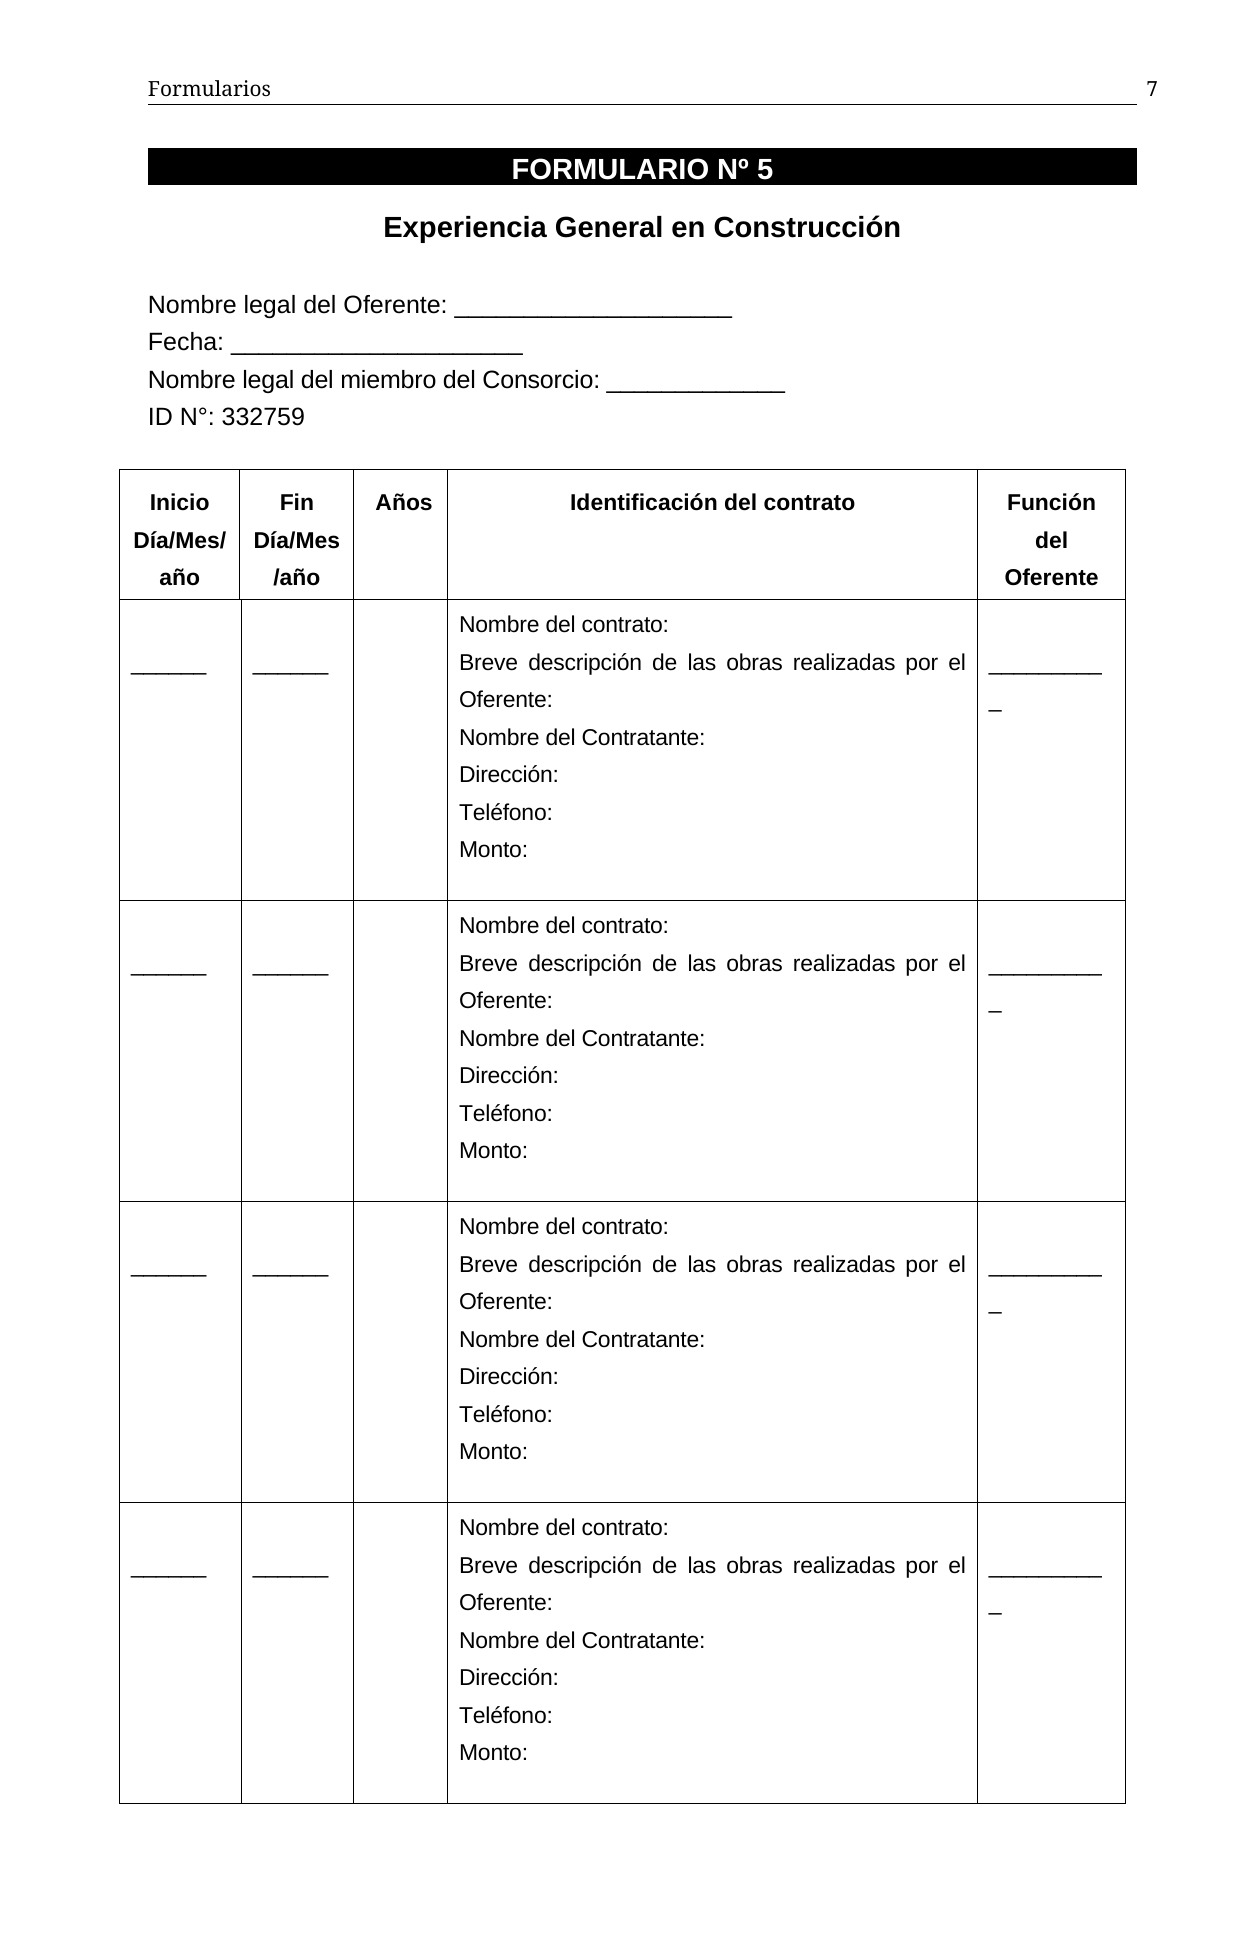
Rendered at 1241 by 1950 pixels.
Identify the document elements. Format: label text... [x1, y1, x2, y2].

table_header Fin Día/Mes/año [240, 470, 353, 599]
text Fecha: _____________________ [148, 318, 1120, 356]
table_header Inicio Día/Mes/año [120, 470, 239, 599]
table_cell ______ [242, 901, 353, 1201]
table_cell ______ [120, 600, 241, 900]
text Nombre legal del Oferente: ____________________ [148, 281, 1120, 318]
table_cell [354, 901, 447, 1201]
table_cell __________ [978, 1202, 1125, 1502]
table_cell ______ [120, 901, 241, 1201]
table_cell ______ [242, 1503, 353, 1803]
table_cell __________ [978, 1503, 1125, 1803]
subtitle FORMULARIO Nº 5 [148, 148, 1137, 185]
text Nombre legal del miembro del Consorcio: _____________ [148, 356, 1120, 393]
table_cell Nombre del contrato: Breve descripción de las obras realizadas por el Oferente: Nombre del Contratante: Dirección: Teléfono: Monto: [448, 1503, 977, 1803]
table_cell Nombre del contrato: Breve descripción de las obras realizadas por el Oferente: Nombre del Contratante: Dirección: Teléfono: Monto: [448, 1202, 977, 1502]
table_cell __________ [978, 901, 1125, 1201]
table_header Función del Oferente [978, 470, 1125, 599]
table_cell ______ [120, 1202, 241, 1502]
subtitle Experiencia General en Construcción [148, 206, 1137, 243]
table_cell __________ [978, 600, 1125, 900]
table_cell [354, 1202, 447, 1502]
table_cell ______ [120, 1503, 241, 1803]
text ID N°: 332759 [148, 393, 1120, 431]
table_header Años [354, 470, 447, 599]
table_cell ______ [242, 1202, 353, 1502]
table_header Identificación del contrato [448, 470, 977, 599]
table_cell [354, 600, 447, 900]
table_cell [354, 1503, 447, 1803]
table_cell Nombre del contrato: Breve descripción de las obras realizadas por el Oferente: Nombre del Contratante: Dirección: Teléfono: Monto: [448, 901, 977, 1201]
table_cell Nombre del contrato: Breve descripción de las obras realizadas por el Oferente: Nombre del Contratante: Dirección: Teléfono: Monto: [448, 600, 977, 900]
table_cell ______ [242, 600, 353, 900]
